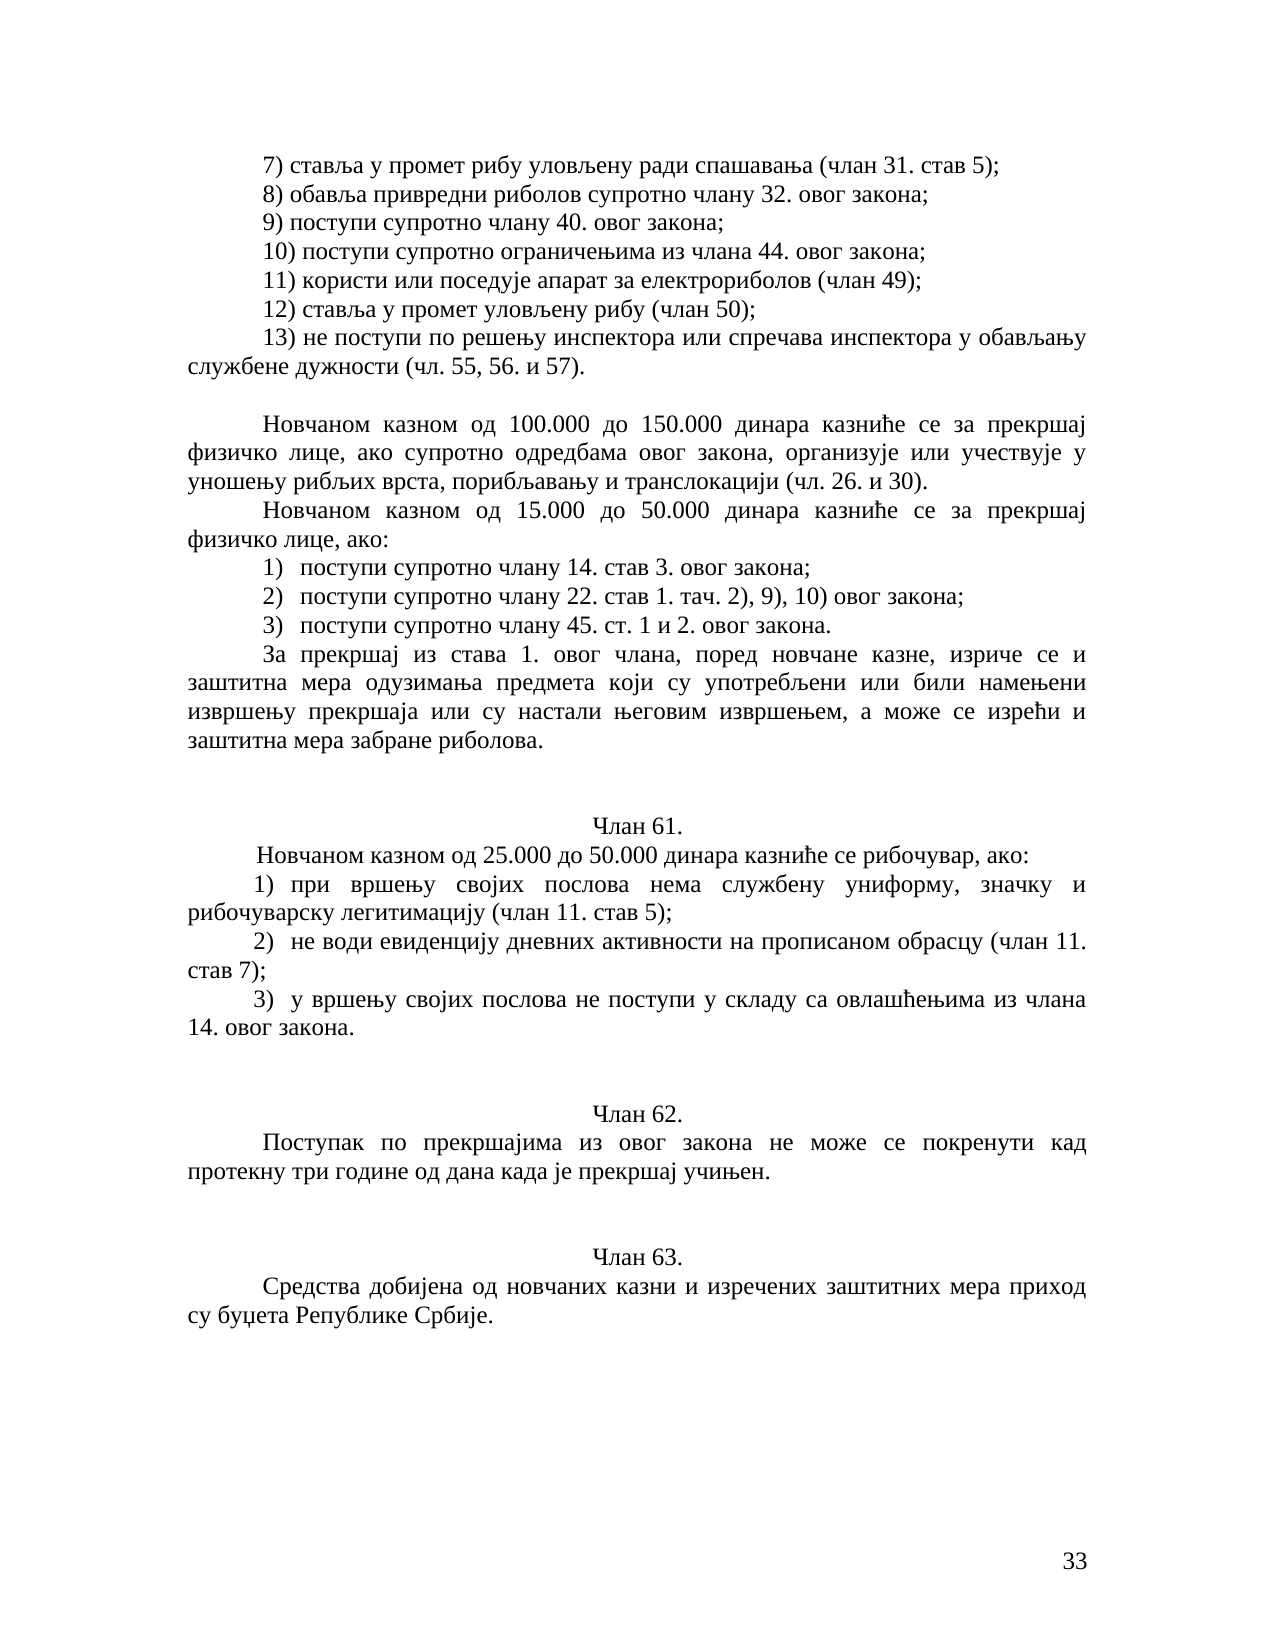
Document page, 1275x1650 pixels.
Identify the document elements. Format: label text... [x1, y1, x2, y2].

text Новчаном казном од 25.000 до 50.000 динара казниће се рибочувар, ако: [187, 840, 1087, 869]
list у вршењу својих послова не поступи у складу са овлашћењима из члана 14. овог закона. [187, 984, 1087, 1041]
text 8) обавља привредни риболов супротно члану 32. овог закона; [187, 179, 1087, 207]
text 13) не поступи по решењу инспектора или спречава инспектора у обављању службене дужности (чл. 55, 56. и 57). [187, 322, 1087, 380]
text 10) поступи супротно ограничењима из члана 44. овог закона; [187, 236, 1087, 265]
text 11) користи или поседује апарат за електрориболов (члан 49); [187, 265, 1087, 294]
list не води евиденцију дневних активности на прописаном обрасцу (члан 11. став 7); [187, 926, 1087, 984]
text Новчаном казном од 15.000 до 50.000 динара казниће се за прекршај физичко лице, ако: [187, 495, 1087, 552]
text Члан 63. [187, 1242, 1087, 1271]
text Поступак по прекршајима из овог закона не може се покренути кад протекну три године од дана када је прекршај учињен. [187, 1127, 1087, 1185]
text 12) ставља у промет уловљену рибу (члан 50); [187, 294, 1087, 322]
text Члан 62. [187, 1099, 1087, 1127]
text За прекршај из става 1. овог члана, поред новчане казне, изриче се и заштитна мера одузимања предмета који су употребљени или били намењени извршењу прекршаја или су настали његовим извршењем, а може се изрећи и заштитна мера забране риболова. [187, 639, 1087, 754]
text 9) поступи супротно члану 40. овог закона; [187, 207, 1087, 236]
list поступи супротно члану 45. ст. 1 и 2. овог закона. [262, 610, 1087, 639]
text 7) ставља у промет рибу уловљену ради спашавања (члан 31. став 5); [187, 150, 1087, 179]
text Средства добијена од новчаних казни и изречених заштитних мера приход су буџета Републике Србије. [187, 1271, 1087, 1329]
list при вршењу својих послова нема службену униформу, значку и рибочуварску легитимацију (члан 11. став 5); [187, 869, 1087, 926]
text Члан 61. [187, 811, 1087, 840]
list поступи супротно члану 14. став 3. овог закона; [262, 552, 1087, 581]
text Новчаном казном од 100.000 до 150.000 динара казниће се за прекршај физичко лице, ако супротно одредбама овог закона, организује или учествује у уношењу рибљих врста, порибљавању и транслокацији (чл. 26. и 30). [187, 409, 1087, 495]
list поступи супротно члану 22. став 1. тач. 2), 9), 10) овог закона; [262, 581, 1087, 610]
